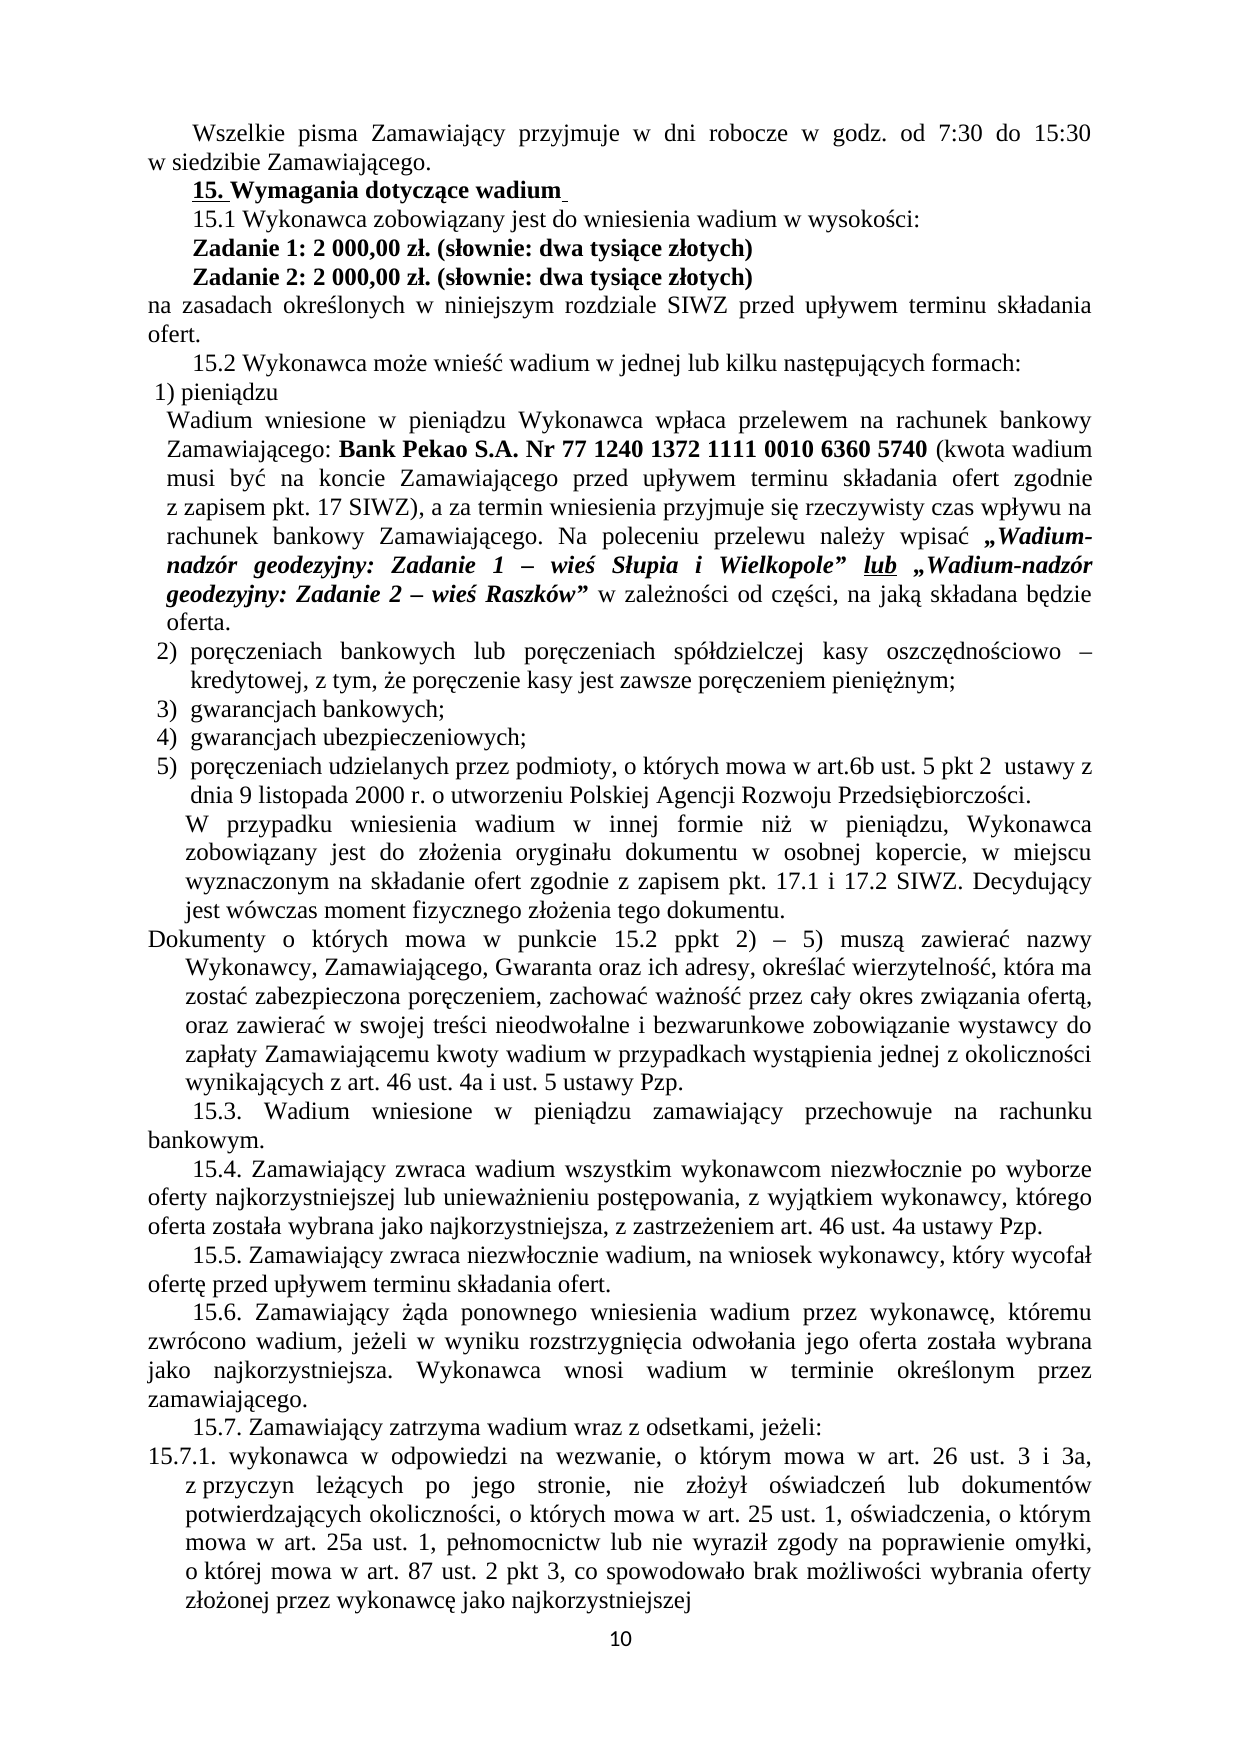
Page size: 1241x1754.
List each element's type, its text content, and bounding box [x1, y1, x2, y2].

text Zadanie 1: 2 000,00 zł. (słownie: dwa tysiące złotych) [148, 233, 1093, 262]
text Zadanie 2: 2 000,00 zł. (słownie: dwa tysiące złotych) [148, 262, 1093, 291]
text 15.1 Wykonawca zobowiązany jest do wniesienia wadium w wysokości: [148, 204, 1093, 233]
text 4) gwarancjach ubezpieczeniowych; [148, 722, 1093, 751]
text W przypadku wniesienia wadium w innej formie niż w pieniądzu, Wykonawca zobowiązany jest do złożenia oryginału dokumentu w osobnej kopercie, w miejscu wyznaczonym na składanie ofert zgodnie z zapisem pkt. 17.1 i 17.2 SIWZ. Decydujący jest wówczas moment fizycznego złożenia tego dokumentu. [148, 809, 1093, 924]
text 15.4. Zamawiający zwraca wadium wszystkim wykonawcom niezwłocznie po wyborze oferty najkorzystniejszej lub unieważnieniu postępowania, z wyjątkiem wykonawcy, którego oferta została wybrana jako najkorzystniejsza, z zastrzeżeniem art. 46 ust. 4a ustawy Pzp. [148, 1154, 1093, 1240]
text na zasadach określonych w niniejszym rozdziale SIWZ przed upływem terminu składania ofert. [148, 291, 1093, 348]
text 15.2 Wykonawca może wnieść wadium w jednej lub kilku następujących formach: [148, 348, 1093, 377]
text Wadium wniesione w pieniądzu Wykonawca wpłaca przelewem na rachunek bankowy Zamawiającego: Bank Pekao S.A. Nr 77 1240 1372 1111 0010 6360 5740 (kwota wadium musi być na koncie Zamawiającego przed upływem terminu składania ofert zgodnie z zapisem pkt. 17 SIWZ), a za termin wniesienia przyjmuje się rzeczywisty czas wpływu na rachunek bankowy Zamawiającego. Na poleceniu przelewu należy wpisać „Wadium- nadzór geodezyjny: Zadanie 1 – wieś Słupia i Wielkopole” lub „Wadium-nadzór geodezyjny: Zadanie 2 – wieś Raszków” w zależności od części, na jaką składana będzie oferta. [166, 406, 1093, 636]
text 2) poręczeniach bankowych lub poręczeniach spółdzielczej kasy oszczędnościowo – kredytowej, z tym, że poręczenie kasy jest zawsze poręczeniem pieniężnym; [148, 636, 1093, 694]
text 3) gwarancjach bankowych; [148, 694, 1093, 722]
text 5) poręczeniach udzielanych przez podmioty, o których mowa w art.6b ust. 5 pkt 2 ustawy z dnia 9 listopada 2000 r. o utworzeniu Polskiej Agencji Rozwoju Przedsiębiorczości. [148, 751, 1093, 809]
text 15.3. Wadium wniesione w pieniądzu zamawiający przechowuje na rachunku bankowym. [148, 1096, 1093, 1154]
text 15.7. Zamawiający zatrzyma wadium wraz z odsetkami, jeżeli: [185, 1412, 1093, 1441]
text 15. Wymagania dotyczące wadium [148, 176, 1093, 204]
text 15.6. Zamawiający żąda ponownego wniesienia wadium przez wykonawcę, któremu zwrócono wadium, jeżeli w wyniku rozstrzygnięcia odwołania jego oferta została wybrana jako najkorzystniejsza. Wykonawca wnosi wadium w terminie określonym przez zamawiającego. [148, 1297, 1093, 1412]
text 15.7.1. wykonawca w odpowiedzi na wezwanie, o którym mowa w art. 26 ust. 3 i 3a, z przyczyn leżących po jego stronie, nie złożył oświadczeń lub dokumentów potwierdzających okoliczności, o których mowa w art. 25 ust. 1, oświadczenia, o którym mowa w art. 25a ust. 1, pełnomocnictw lub nie wyraził zgody na poprawienie omyłki, o której mowa w art. 87 ust. 2 pkt 3, co spowodowało brak możliwości wybrania oferty złożonej przez wykonawcę jako najkorzystniejszej [148, 1441, 1093, 1614]
text 1) pieniądzu [148, 377, 1093, 406]
text Dokumenty o których mowa w punkcie 15.2 ppkt 2) – 5) muszą zawierać nazwy Wykonawcy, Zamawiającego, Gwaranta oraz ich adresy, określać wierzytelność, która ma zostać zabezpieczona poręczeniem, zachować ważność przez cały okres związania ofertą, oraz zawierać w swojej treści nieodwołalne i bezwarunkowe zobowiązanie wystawcy do zapłaty Zamawiającemu kwoty wadium w przypadkach wystąpienia jednej z okoliczności wynikających z art. 46 ust. 4a i ust. 5 ustawy Pzp. [148, 924, 1093, 1096]
text Wszelkie pisma Zamawiający przyjmuje w dni robocze w godz. od 7:30 do 15:30 w siedzibie Zamawiającego. [148, 118, 1093, 176]
text 15.5. Zamawiający zwraca niezwłocznie wadium, na wniosek wykonawcy, który wycofał ofertę przed upływem terminu składania ofert. [148, 1240, 1093, 1297]
